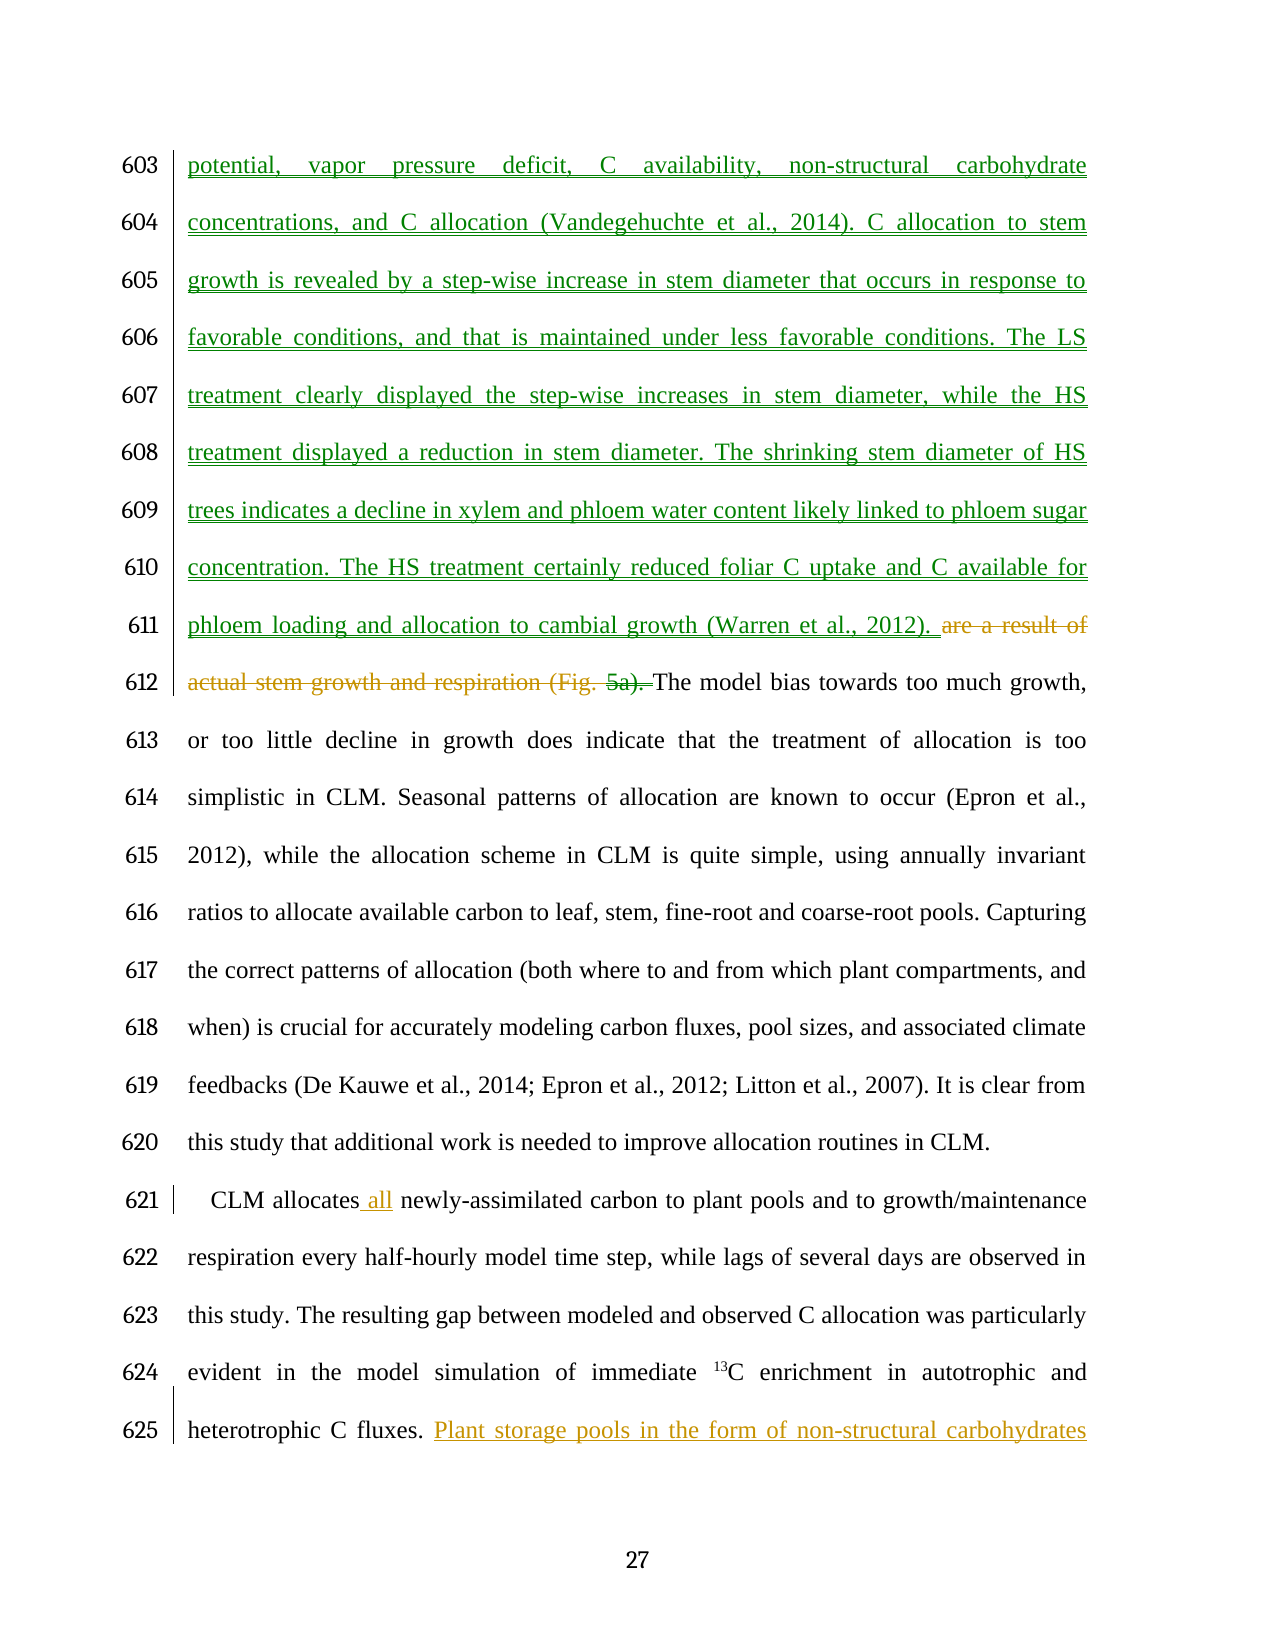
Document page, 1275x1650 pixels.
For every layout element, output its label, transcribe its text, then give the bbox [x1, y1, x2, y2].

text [187, 150, 1087, 175]
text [187, 1185, 1087, 1444]
